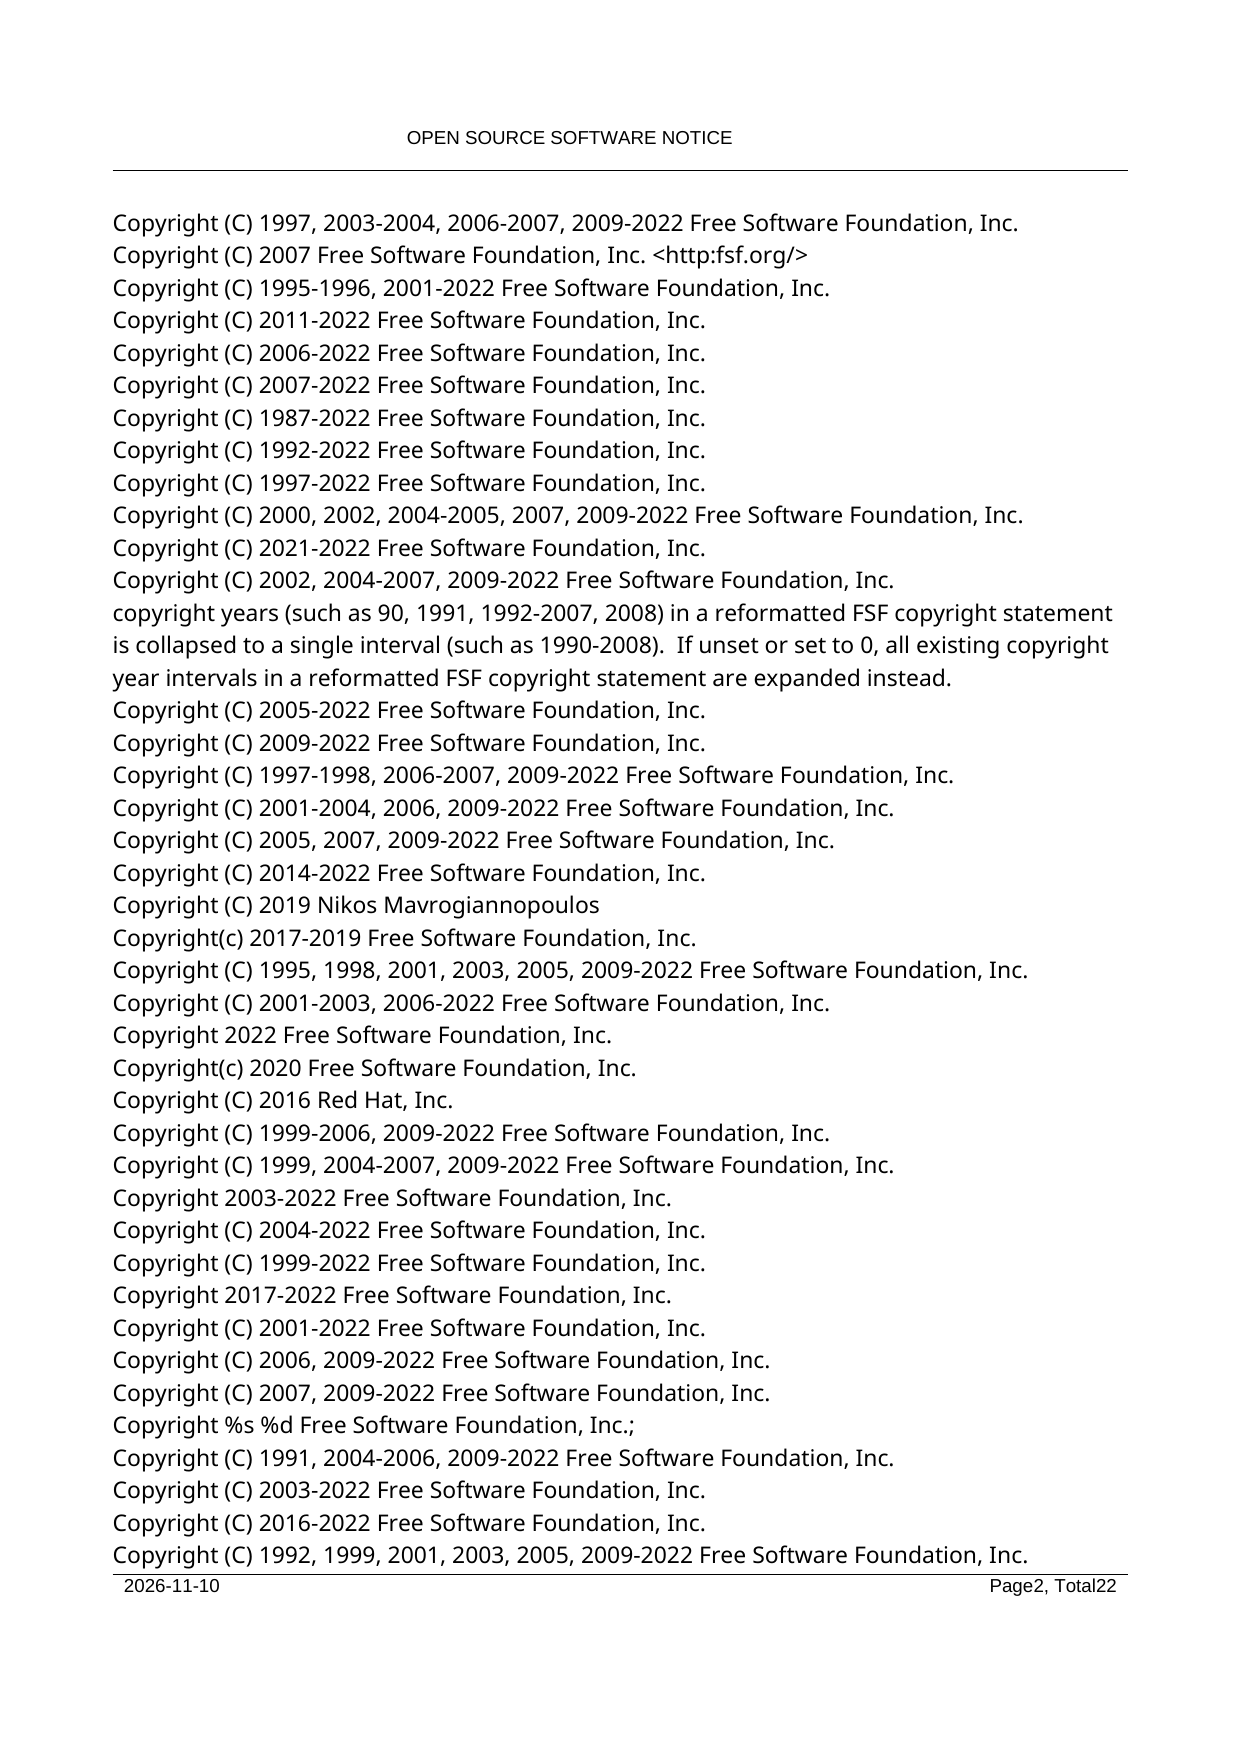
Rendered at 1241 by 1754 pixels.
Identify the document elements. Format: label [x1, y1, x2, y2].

text [112, 206, 1128, 1571]
